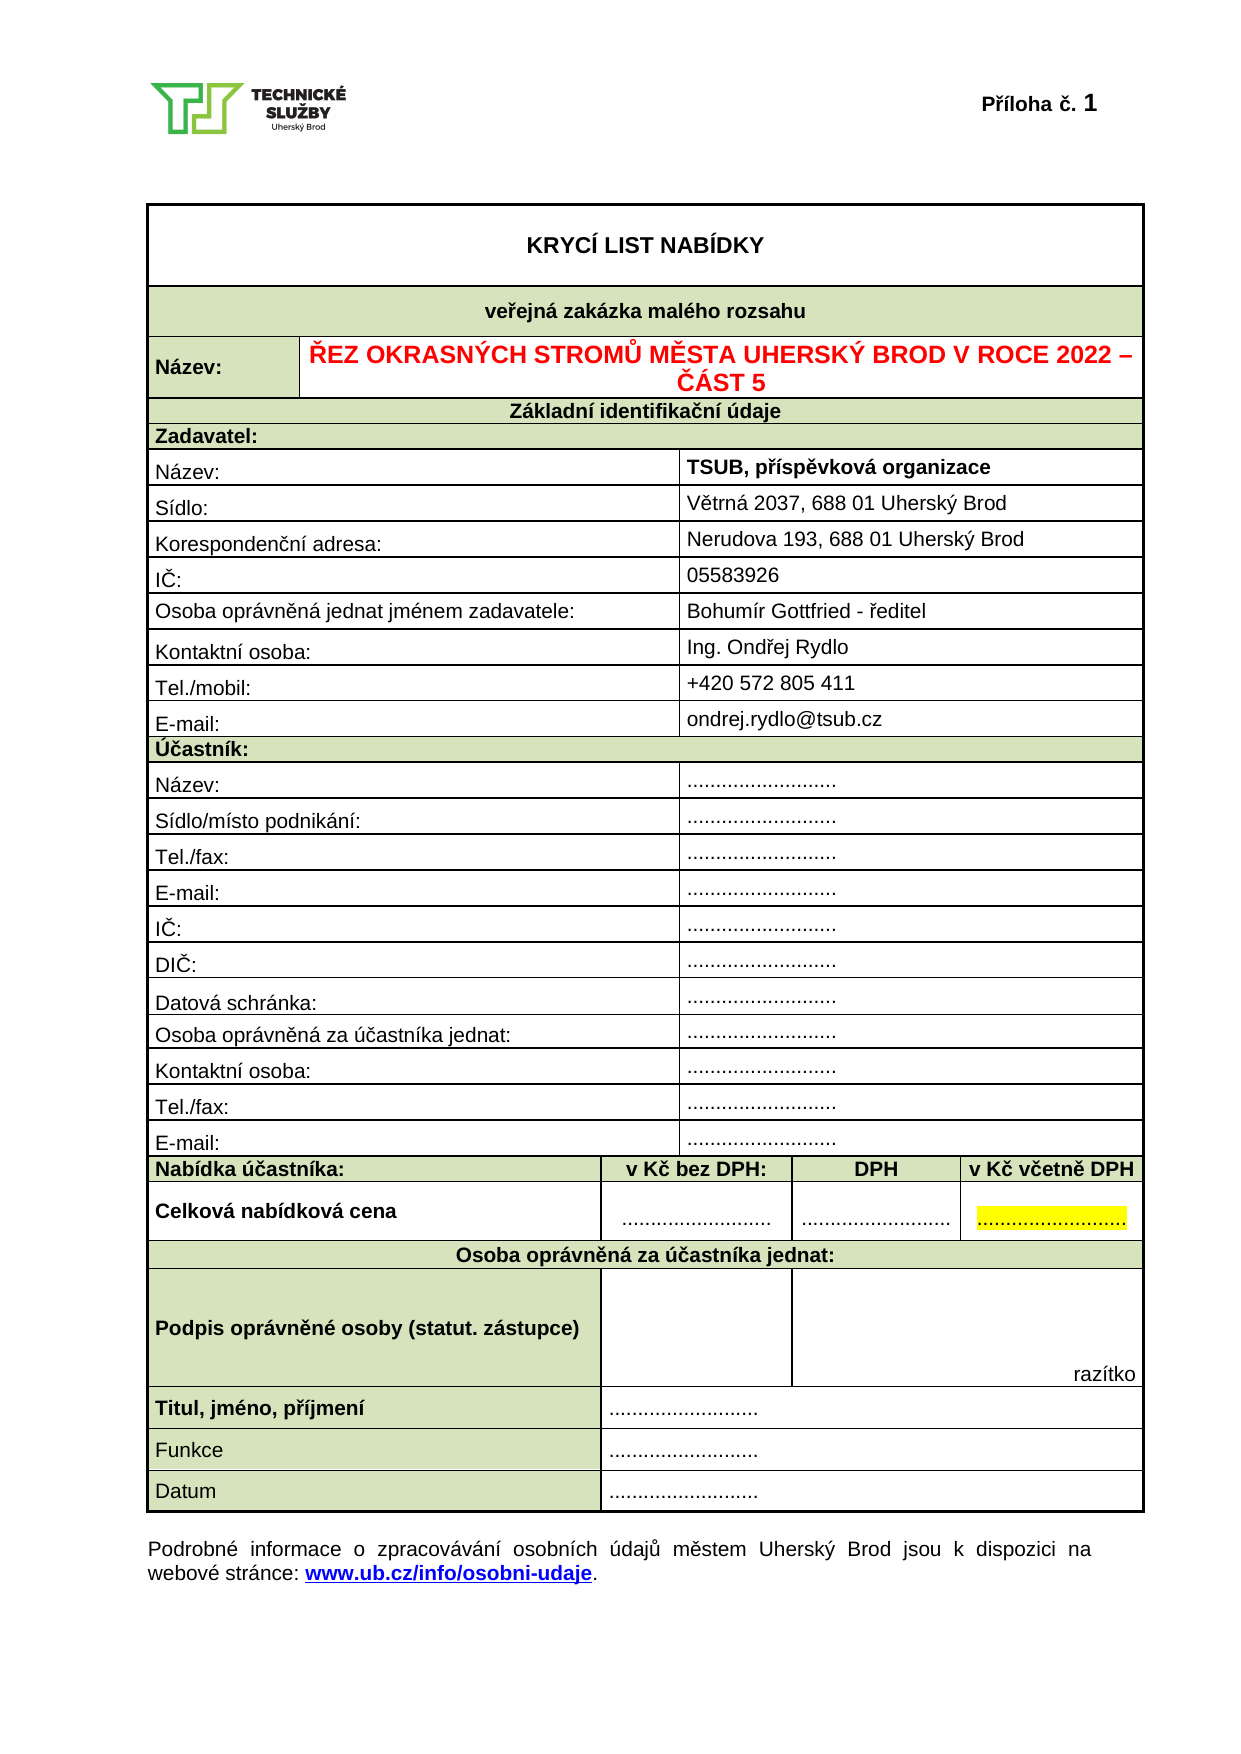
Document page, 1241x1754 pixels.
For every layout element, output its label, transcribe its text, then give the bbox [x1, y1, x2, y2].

table_cell DPH [793, 1157, 960, 1181]
table_cell .......................... [961, 1182, 1142, 1239]
table_cell IČ: [149, 558, 679, 592]
table_cell .......................... [680, 907, 1142, 941]
table_cell .......................... [793, 1182, 960, 1239]
table_cell Datum [149, 1471, 600, 1510]
table_cell v Kč včetně DPH [961, 1157, 1142, 1181]
picture [147, 73, 354, 146]
table_cell E-mail: [149, 1121, 679, 1155]
table_cell .......................... [680, 763, 1142, 797]
table_cell .......................... [602, 1429, 1142, 1469]
table_cell Korespondenční adresa: [149, 522, 679, 556]
table_cell .......................... [680, 799, 1142, 833]
table_cell [602, 1269, 791, 1386]
table_cell Tel./mobil: [149, 666, 679, 700]
table_cell +420 572 805 411 [680, 666, 1142, 700]
table_cell .......................... [680, 943, 1142, 977]
table_cell E-mail: [149, 701, 679, 736]
table_cell řez okrasných stromů města uherský brod v roce 2022 – část 5 [300, 337, 1142, 397]
table_cell razítko [793, 1269, 1142, 1386]
table_cell Tel./fax: [149, 1085, 679, 1119]
table_cell .......................... [680, 1015, 1142, 1047]
table_cell Název: [149, 450, 679, 484]
table_cell veřejná zakázka malého rozsahu [149, 287, 1142, 336]
table_cell Osoba oprávněná za účastníka jednat: [149, 1241, 1142, 1268]
table_cell IČ: [149, 907, 679, 941]
table_cell Osoba oprávněná za účastníka jednat: [149, 1015, 679, 1047]
table_cell .......................... [680, 1085, 1142, 1119]
table_cell Tel./fax: [149, 835, 679, 869]
table_cell Ing. Ondřej Rydlo [680, 630, 1142, 664]
table_cell E-mail: [149, 871, 679, 905]
table_cell DIČ: [149, 943, 679, 977]
table_cell Zadavatel: [149, 424, 1142, 448]
table_cell Nerudova 193, 688 01 Uherský Brod [680, 522, 1142, 556]
text Podrobné informace o zpracovávání osobních údajů městem Uherský Brod jsou k dispozici na webové stránce: www.ub.cz/info/osobni-udaje. [148, 1537, 1092, 1585]
table_cell .......................... [680, 835, 1142, 869]
table_cell .......................... [680, 978, 1142, 1014]
table_cell 05583926 [680, 558, 1142, 592]
table_cell Kontaktní osoba: [149, 1049, 679, 1083]
table_cell Název: [149, 763, 679, 797]
table_cell Nabídka účastníka: [149, 1157, 600, 1181]
table_cell .......................... [602, 1471, 1142, 1510]
table_cell Funkce [149, 1429, 600, 1469]
table_cell Podpis oprávněné osoby (statut. zástupce) [149, 1269, 600, 1386]
table_cell v Kč bez DPH: [602, 1157, 791, 1181]
table_cell Datová schránka: [149, 978, 679, 1014]
table_cell Sídlo/místo podnikání: [149, 799, 679, 833]
table_cell Název: [149, 337, 299, 397]
table_cell .......................... [602, 1387, 1142, 1428]
table_cell .......................... [680, 1049, 1142, 1083]
table_cell Kontaktní osoba: [149, 630, 679, 664]
table_header KRYCÍ LIST NABÍDKY [149, 206, 1142, 285]
table_cell .......................... [680, 871, 1142, 905]
table_cell Osoba oprávněná jednat jménem zadavatele: [149, 594, 679, 628]
table_cell Celková nabídková cena [149, 1182, 600, 1239]
table_cell ondrej.rydlo@tsub.cz [680, 701, 1142, 736]
table_cell Účastník: [149, 737, 1142, 761]
table_cell Základní identifikační údaje [149, 399, 1142, 423]
table_cell Bohumír Gottfried - ředitel [680, 594, 1142, 628]
table_cell .......................... [602, 1182, 791, 1239]
table_cell TSUB, příspěvková organizace [680, 450, 1142, 484]
table_cell Titul, jméno, příjmení [149, 1387, 600, 1428]
table_cell .......................... [680, 1121, 1142, 1155]
table_cell Větrná 2037, 688 01 Uherský Brod [680, 486, 1142, 520]
table_cell Sídlo: [149, 486, 679, 520]
